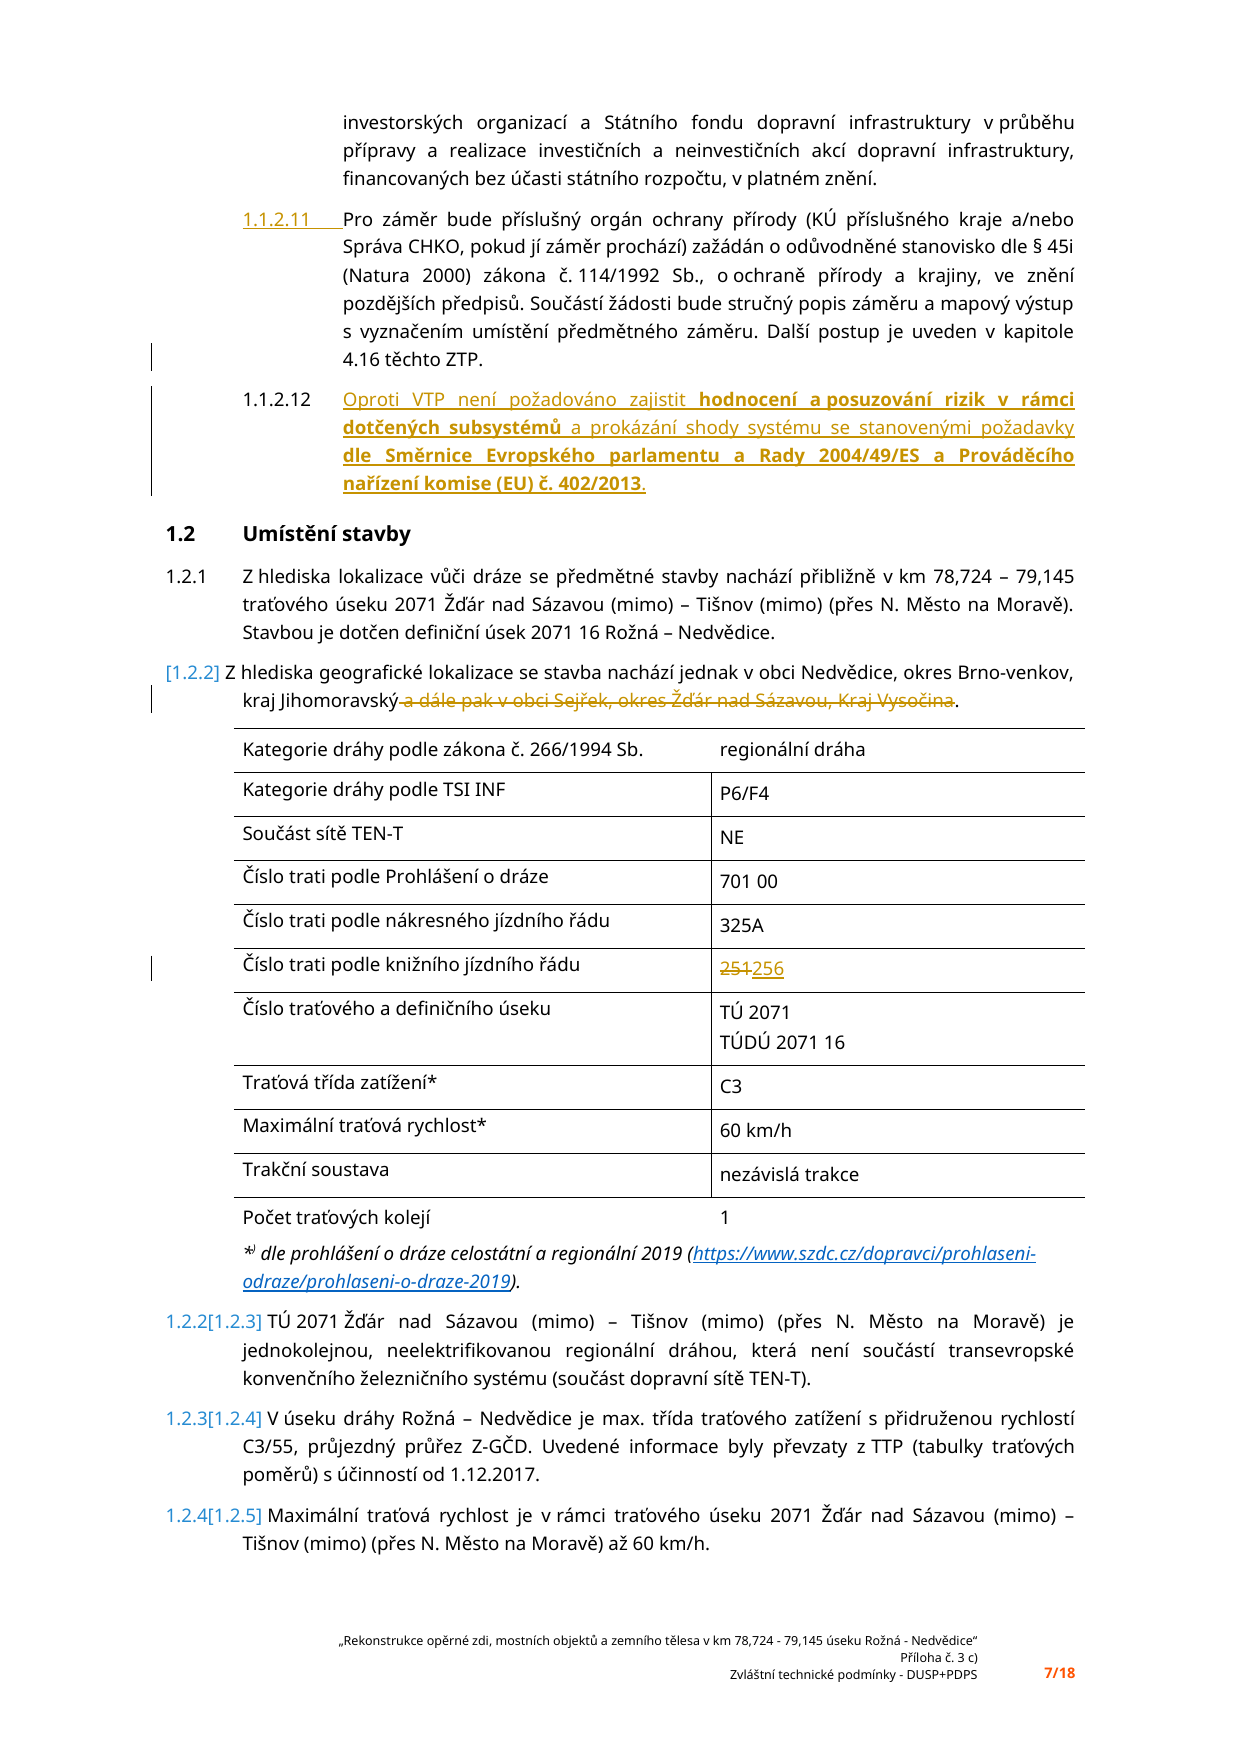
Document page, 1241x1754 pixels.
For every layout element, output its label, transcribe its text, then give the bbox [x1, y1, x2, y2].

table_cell [712, 949, 1084, 991]
table_header Kategorie dráhy podle zákona č. 266/1994 Sb. [234, 729, 711, 772]
table_cell Součást sítě TEN-T [234, 817, 711, 860]
table_cell Trakční soustava [234, 1154, 711, 1196]
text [242, 109, 1075, 191]
table_cell 1 [711, 1198, 1084, 1240]
text Pro záměr bude příslušný orgán ochrany přírody (KÚ příslušného kraje a/nebo Správa CHKO, pokud jí záměr prochází) zažádán o odůvodněné stanovisko dle § 45i (Natura 2000) zákona č. 114/1992 Sb., o ochraně přírody a krajiny, ve znění pozdějších předpisů. Součástí žádosti bude stručný popis záměru a mapový výstup s vyznačením umístění předmětného záměru. Další postup je uveden v kapitole 4.16 těchto ZTP. [242, 206, 1075, 371]
table_cell Číslo trati podle knižního jízdního řádu [234, 949, 711, 991]
table_cell nezávislá trakce [712, 1154, 1084, 1196]
table_cell C3 [712, 1066, 1084, 1109]
text TÚ 2071 Žďár nad Sázavou (mimo) – Tišnov (mimo) (přes N. Město na Moravě) je jednokolejnou, neelektrifikovanou regionální dráhou, která není součástí transevropské konvenčního železničního systému (součást dopravní sítě TEN-T). [165, 1309, 1075, 1390]
table_cell 325A [712, 905, 1084, 947]
text Z hlediska geografické lokalizace se stavba nachází jednak v obci Nedvědice, okres Brno-venkov, kraj Jihomoravský. [165, 660, 1075, 713]
table_header regionální dráha [711, 729, 1084, 772]
table_cell Počet traťových kolejí [234, 1198, 711, 1240]
table_cell Číslo trati podle nákresného jízdního řádu [234, 905, 711, 947]
table_cell 701 00 [712, 861, 1084, 904]
table_cell NE [712, 817, 1084, 860]
table_cell P6/F4 [712, 773, 1084, 816]
table_cell Traťová třída zatížení* [234, 1066, 711, 1109]
text V úseku dráhy Rožná – Nedvědice je max. třída traťového zatížení s přidruženou rychlostí C3/55, průjezdný průřez Z-GČD. Uvedené informace byly převzaty z TTP (tabulky traťových poměrů) s účinností od 1.12.2017. [165, 1405, 1075, 1487]
table_cell Maximální traťová rychlost* [234, 1110, 711, 1153]
table_cell Číslo traťového a definičního úseku [234, 993, 711, 1065]
list *) dle prohlášení o dráze celostátní a regionální 2019 (https://www.szdc.cz/dopravci/prohlaseni-odraze/prohlaseni-o-draze-2019). [242, 1240, 1075, 1294]
text Maximální traťová rychlost je v rámci traťového úseku 2071 Žďár nad Sázavou (mimo) – Tišnov (mimo) (přes N. Město na Moravě) až 60 km/h. [165, 1502, 1075, 1556]
text Z hlediska lokalizace vůči dráze se předmětné stavby nachází přibližně v km 78,724 – 79,145 traťového úseku 2071 Žďár nad Sázavou (mimo) – Tišnov (mimo) (přes N. Město na Moravě). Stavbou je dotčen definiční úsek 2071 16 Rožná – Nedvědice. [165, 563, 1075, 645]
table_cell 60 km/h [712, 1110, 1084, 1153]
table_cell Číslo trati podle Prohlášení o dráze [234, 861, 711, 904]
table_cell TÚ 2071 TÚDÚ 2071 16 [712, 993, 1084, 1065]
text Umístění stavby [165, 519, 1075, 548]
table_cell Kategorie dráhy podle TSI INF [234, 773, 711, 816]
